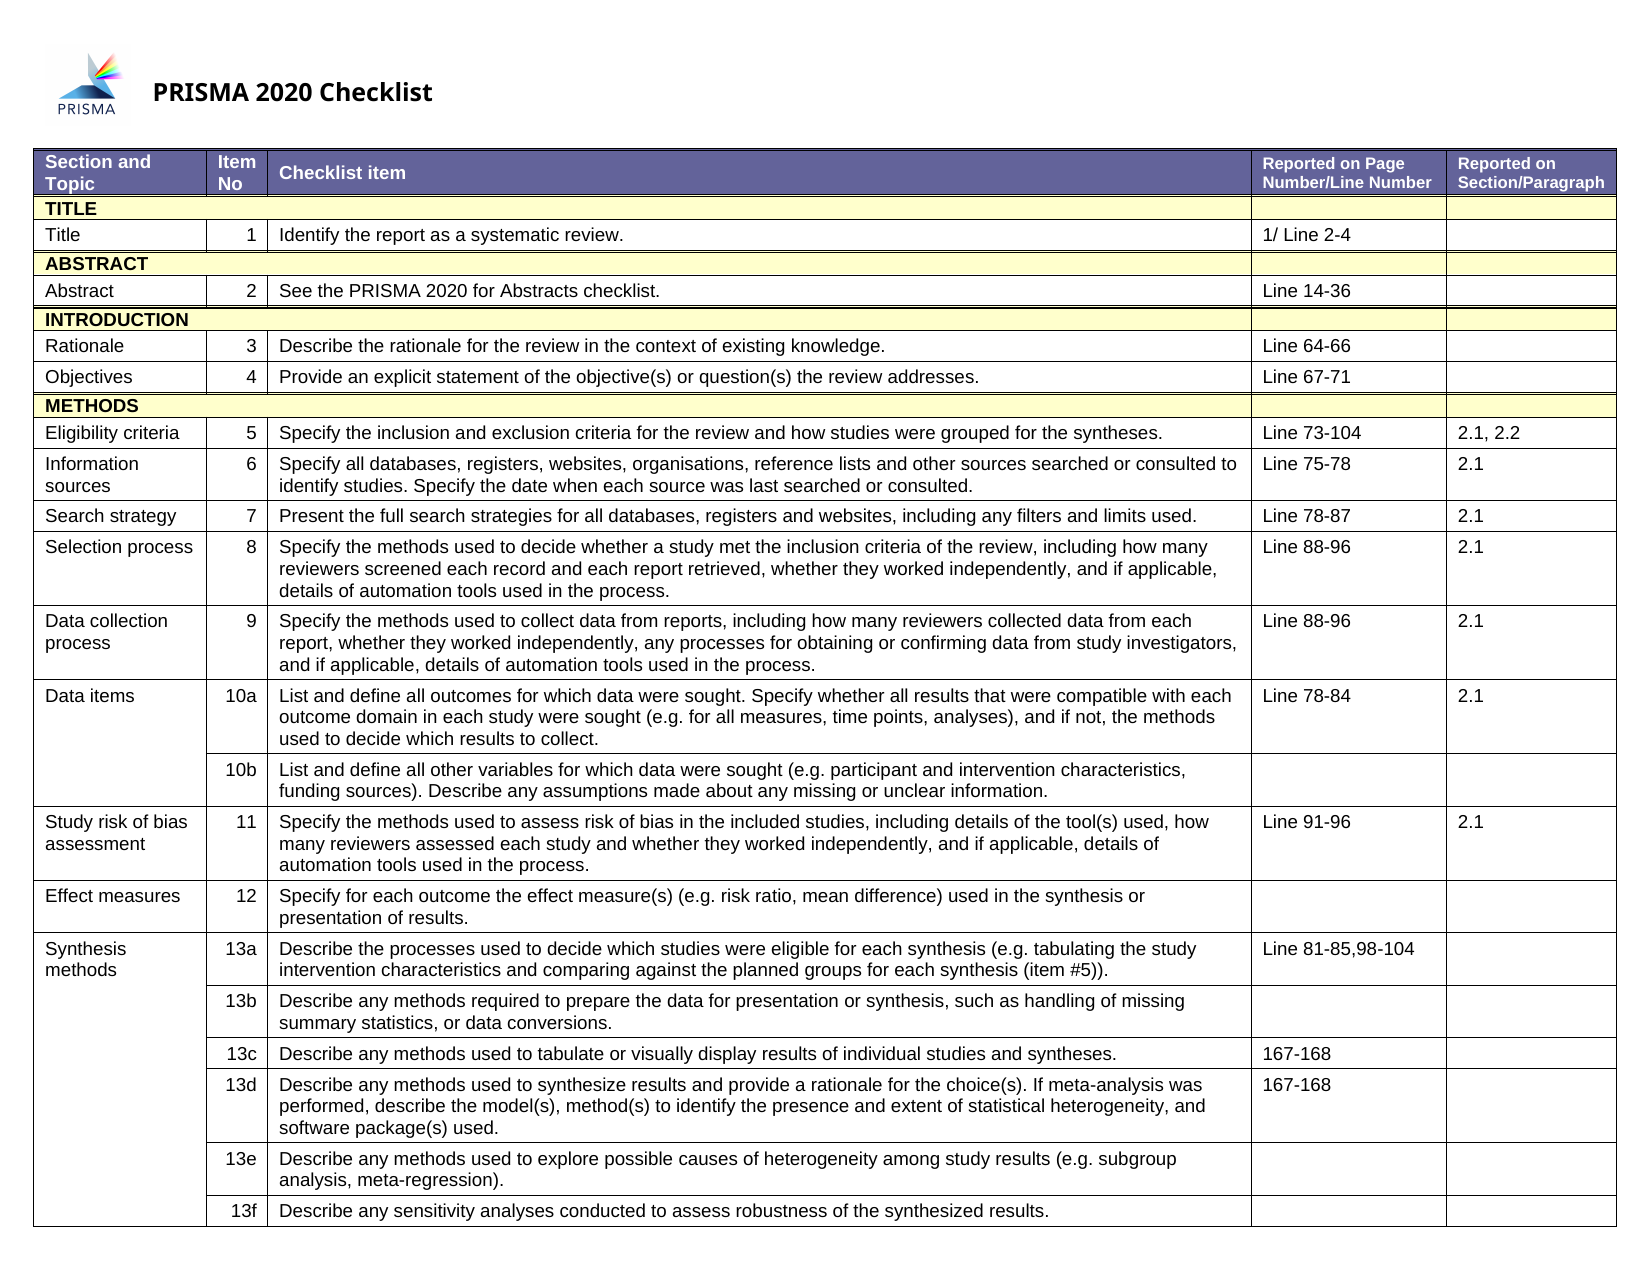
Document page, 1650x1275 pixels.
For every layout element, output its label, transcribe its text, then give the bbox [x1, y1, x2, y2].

table_cell [1447, 331, 1616, 361]
table_cell See the PRISMA 2020 for Abstracts checklist. [268, 276, 1251, 305]
table_cell [1252, 253, 1446, 274]
table_cell Study risk of bias assessment [34, 807, 206, 880]
table_cell Data collection process [34, 606, 206, 679]
table_cell Specify the methods used to decide whether a study met the inclusion criteria of the review, including how many reviewers screened each record and each report retrieved, whether they worked independently, and if applicable, details of automation tools used in the process. [268, 532, 1251, 605]
table_cell 4 [207, 362, 267, 392]
table_cell [1447, 933, 1616, 985]
table_cell Objectives [34, 362, 206, 392]
table_cell 6 [207, 449, 267, 500]
table_cell Title [34, 220, 206, 250]
table_cell [1252, 754, 1446, 806]
table_cell 13f [207, 1196, 267, 1226]
table_cell ABSTRACT [34, 253, 1251, 274]
table_cell Describe the rationale for the review in the context of existing knowledge. [268, 331, 1251, 361]
table_cell Describe the processes used to decide which studies were eligible for each synthesis (e.g. tabulating the study intervention characteristics and comparing against the planned groups for each synthesis (item #5)). [268, 933, 1251, 985]
table_cell 2.1 [1447, 449, 1616, 500]
table_cell TITLE [34, 197, 1251, 219]
table_cell Describe any methods used to synthesize results and provide a rationale for the choice(s). If meta-analysis was performed, describe the model(s), method(s) to identify the presence and extent of statistical heterogeneity, and software package(s) used. [268, 1069, 1251, 1142]
picture [45, 44, 131, 126]
table_cell [1447, 1196, 1616, 1226]
table_cell Specify for each outcome the effect measure(s) (e.g. risk ratio, mean difference) used in the synthesis or presentation of results. [268, 881, 1251, 932]
table_cell 3 [207, 331, 267, 361]
table_cell [1447, 362, 1616, 392]
table_cell Specify the inclusion and exclusion criteria for the review and how studies were grouped for the syntheses. [268, 418, 1251, 448]
table_header Section and Topic [34, 151, 206, 194]
table_cell Describe any methods required to prepare the data for presentation or synthesis, such as handling of missing summary statistics, or data conversions. [268, 986, 1251, 1037]
table_cell [1447, 276, 1616, 305]
table_cell Eligibility criteria [34, 418, 206, 448]
table_cell Line 64-66 [1252, 331, 1446, 361]
table_cell Line 88-96 [1252, 532, 1446, 605]
table_cell 8 [207, 532, 267, 605]
table_cell [1252, 1143, 1446, 1195]
table_cell Line 91-96 [1252, 807, 1446, 880]
table_header Item No [207, 151, 267, 194]
table_cell [1252, 881, 1446, 932]
table_cell 2.1, 2.2 [1447, 418, 1616, 448]
table_cell Rationale [34, 331, 206, 361]
table_cell 1/ Line 2-4 [1252, 220, 1446, 250]
table_cell 167-168 [1252, 1038, 1446, 1068]
table_cell [1447, 754, 1616, 806]
table_cell 10a [207, 680, 267, 753]
table_cell Provide an explicit statement of the objective(s) or question(s) the review addresses. [268, 362, 1251, 392]
table_cell Specify the methods used to assess risk of bias in the included studies, including details of the tool(s) used, how many reviewers assessed each study and whether they worked independently, and if applicable, details of automation tools used in the process. [268, 807, 1251, 880]
table_cell 13e [207, 1143, 267, 1195]
table_header Reported on Section/Paragraph [1447, 151, 1616, 194]
table_cell Line 75-78 [1252, 449, 1446, 500]
table_cell Abstract [34, 276, 206, 305]
table_cell Information sources [34, 449, 206, 500]
table_cell 9 [207, 606, 267, 679]
table_cell [1252, 395, 1446, 417]
table_cell Selection process [34, 532, 206, 605]
table_cell Effect measures [34, 881, 206, 932]
table_cell METHODS [34, 395, 1251, 417]
table_cell Line 67-71 [1252, 362, 1446, 392]
table_cell Describe any methods used to explore possible causes of heterogeneity among study results (e.g. subgroup analysis, meta-regression). [268, 1143, 1251, 1195]
table_cell [1447, 881, 1616, 932]
table_cell 2.1 [1447, 680, 1616, 753]
table_cell [1252, 197, 1446, 219]
table_cell Identify the report as a systematic review. [268, 220, 1251, 250]
table_cell [1447, 197, 1616, 219]
table_cell [1447, 395, 1616, 417]
table_cell 13d [207, 1069, 267, 1142]
table_cell 2 [207, 276, 267, 305]
table_cell [1447, 1038, 1616, 1068]
table_cell 167-168 [1252, 1069, 1446, 1142]
table_cell Line 78-84 [1252, 680, 1446, 753]
table_cell 7 [207, 501, 267, 531]
table_cell [1447, 1143, 1616, 1195]
table_cell 13c [207, 1038, 267, 1068]
table_cell [1252, 1196, 1446, 1226]
table_cell Describe any methods used to tabulate or visually display results of individual studies and syntheses. [268, 1038, 1251, 1068]
table_cell 5 [207, 418, 267, 448]
table_cell Specify the methods used to collect data from reports, including how many reviewers collected data from each report, whether they worked independently, any processes for obtaining or confirming data from study investigators, and if applicable, details of automation tools used in the process. [268, 606, 1251, 679]
table_cell Describe any sensitivity analyses conducted to assess robustness of the synthesized results. [268, 1196, 1251, 1226]
table_cell [1447, 220, 1616, 250]
table_cell INTRODUCTION [34, 309, 1251, 330]
table_cell Line 14-36 [1252, 276, 1446, 305]
table_cell Present the full search strategies for all databases, registers and websites, including any filters and limits used. [268, 501, 1251, 531]
table_cell 12 [207, 881, 267, 932]
table_cell 2.1 [1447, 532, 1616, 605]
table_cell List and define all other variables for which data were sought (e.g. participant and intervention characteristics, funding sources). Describe any assumptions made about any missing or unclear information. [268, 754, 1251, 806]
table_cell Line 81-85,98-104 [1252, 933, 1446, 985]
table_cell Synthesis methods [34, 933, 206, 1226]
table_cell [1252, 309, 1446, 330]
table_header Reported on Page Number/Line Number [1252, 151, 1446, 194]
table_cell [1252, 986, 1446, 1037]
table_cell List and define all outcomes for which data were sought. Specify whether all results that were compatible with each outcome domain in each study were sought (e.g. for all measures, time points, analyses), and if not, the methods used to decide which results to collect. [268, 680, 1251, 753]
table_header Checklist item [268, 151, 1251, 194]
table_cell [1447, 309, 1616, 330]
table_cell [1447, 253, 1616, 274]
table_cell 11 [207, 807, 267, 880]
table_cell 13a [207, 933, 267, 985]
table_cell [1447, 1069, 1616, 1142]
table_cell Search strategy [34, 501, 206, 531]
table_cell Specify all databases, registers, websites, organisations, reference lists and other sources searched or consulted to identify studies. Specify the date when each source was last searched or consulted. [268, 449, 1251, 500]
table_cell 1 [207, 220, 267, 250]
table_cell 10b [207, 754, 267, 806]
table_cell 2.1 [1447, 606, 1616, 679]
table_cell Line 73-104 [1252, 418, 1446, 448]
table_cell Line 88-96 [1252, 606, 1446, 679]
table_cell [1447, 986, 1616, 1037]
table_cell 13b [207, 986, 267, 1037]
table_cell 2.1 [1447, 501, 1616, 531]
table_cell 2.1 [1447, 807, 1616, 880]
table_cell Data items [34, 680, 206, 806]
table_cell Line 78-87 [1252, 501, 1446, 531]
